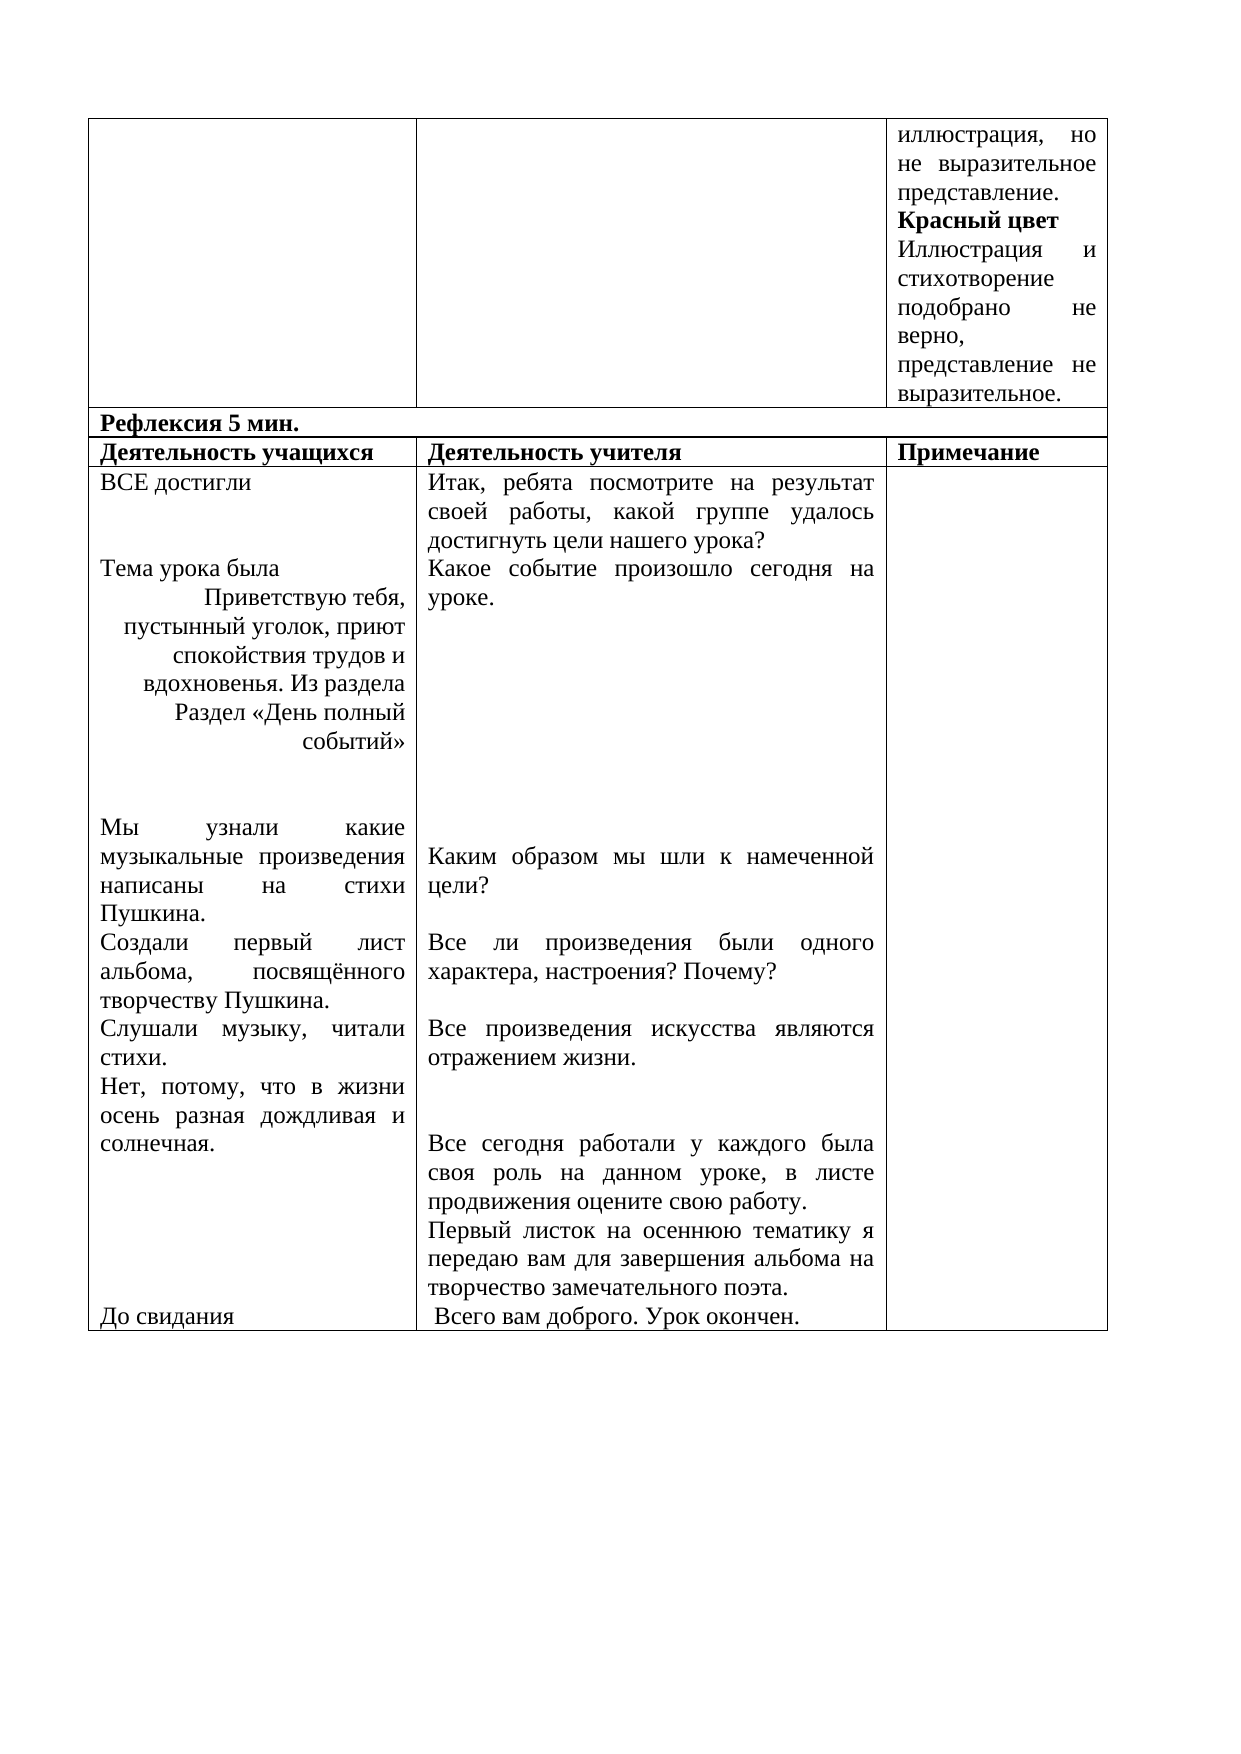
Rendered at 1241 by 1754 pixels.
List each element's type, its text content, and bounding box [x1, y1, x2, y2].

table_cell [887, 119, 1107, 407]
table_cell Итак, ребята посмотрите на результат своей работы, какой группе удалось достигнуть цели нашего урока? Какое событие произошло сегодня на уроке. Каким образом мы шли к намеченной цели? Все ли произведения были одного характера, настроения? Почему? Все произведения искусства являются отражением жизни. Все сегодня работали у каждого была своя роль на данном уроке, в листе продвижения оцените свою работу. Первый листок на осеннюю тематику я передаю вам для завершения альбома на творчество замечательного поэта. Всего вам доброго. Урок окончен. [417, 467, 886, 1330]
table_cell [89, 119, 416, 407]
table_cell Примечание [887, 438, 1107, 466]
table_cell Рефлексия 5 мин. [89, 408, 1107, 436]
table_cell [417, 119, 886, 407]
table_cell Деятельность учащихся [89, 438, 416, 466]
table_cell [887, 467, 1107, 1330]
table_cell ВСЕ достигли Тема урока была Приветствую тебя, пустынный уголок, приют спокойствия трудов и вдохновенья. Из раздела Раздел «День полный событий» Мы узнали какие музыкальные произведения написаны на стихи Пушкина. Создали первый лист альбома, посвящённого творчеству Пушкина. Слушали музыку, читали стихи. Нет, потому, что в жизни осень разная дождливая и солнечная. До свидания [89, 467, 416, 1330]
table_cell Деятельность учителя [417, 438, 886, 466]
